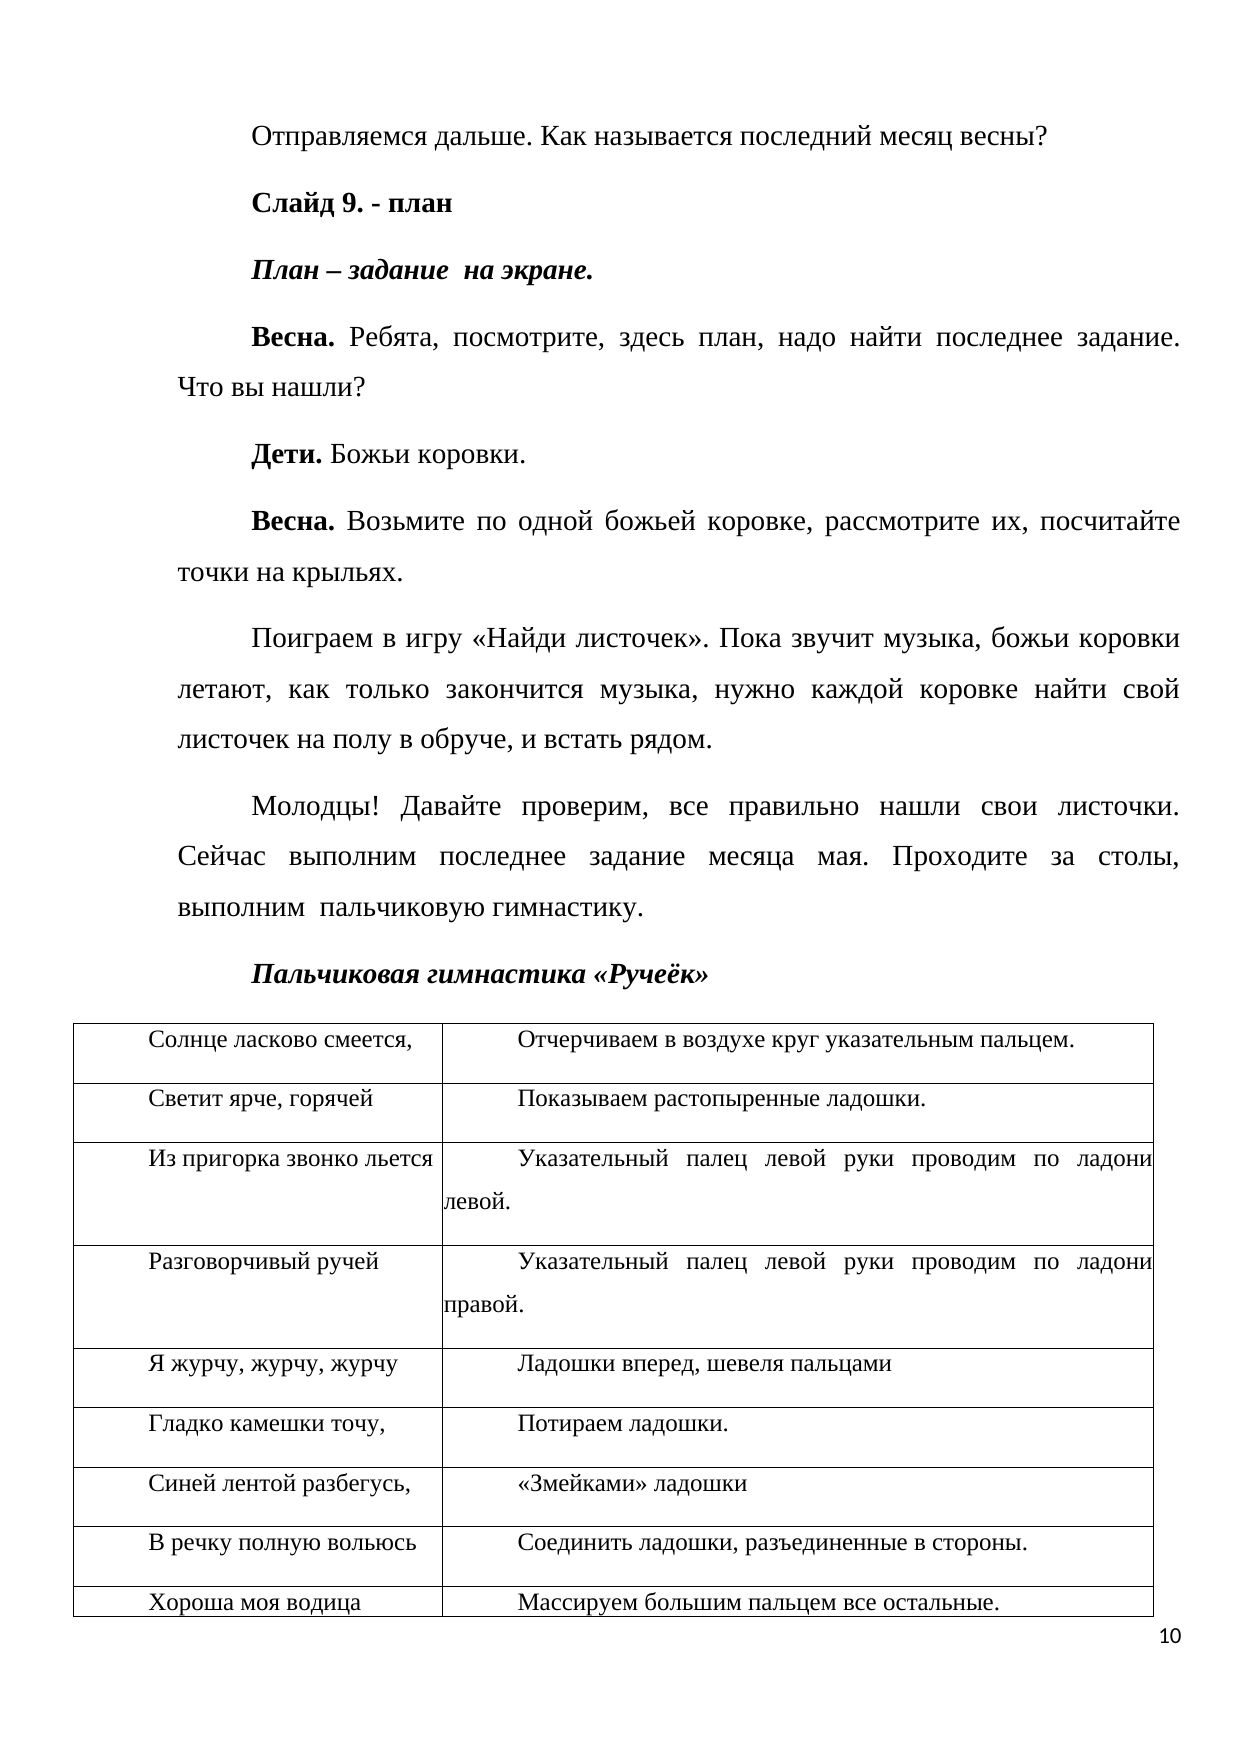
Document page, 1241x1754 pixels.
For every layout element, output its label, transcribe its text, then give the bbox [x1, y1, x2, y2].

text Весна. Ребята, посмотрите, здесь план, надо найти последнее задание. Что вы нашли? [177, 319, 1181, 403]
table_cell Указательный палец левой руки проводим по ладони правой. [443, 1246, 1153, 1347]
table_cell Светит ярче, горячей [74, 1084, 442, 1142]
table_cell В речку полную вольюсь [74, 1527, 442, 1586]
table_cell Потираем ладошки. [443, 1408, 1153, 1467]
text Поиграем в игру «Найди листочек». Пока звучит музыка, божьи коровки летают, как только закончится музыка, нужно каждой коровке найти свой листочек на полу в обруче, и встать рядом. [177, 621, 1181, 755]
table_cell Разговорчивый ручей [74, 1246, 442, 1347]
text Дети. Божьи коровки. [177, 436, 1181, 470]
table_cell Хороша моя водица [74, 1587, 442, 1616]
text Пальчиковая гимнастика «Ручеёк» [177, 956, 1181, 989]
table_header Солнце ласково смеется, [74, 1024, 442, 1082]
table_cell Указательный палец левой руки проводим по ладони левой. [443, 1143, 1153, 1245]
table_cell Ладошки вперед, шевеля пальцами [443, 1349, 1153, 1407]
text Молодцы! Давайте проверим, все правильно нашли свои листочки. Сейчас выполним последнее задание месяца мая. Проходите за столы, выполним пальчиковую гимнастику. [177, 788, 1181, 922]
table_cell Гладко камешки точу, [74, 1408, 442, 1467]
table_cell «Змейками» ладошки [443, 1468, 1153, 1526]
text План – задание на экране. [177, 252, 1181, 286]
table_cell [443, 1587, 1153, 1616]
table_header Отчерчиваем в воздухе круг указательным пальцем. [443, 1024, 1153, 1082]
text Отправляемся дальше. Как называется последний месяц весны? [177, 118, 1181, 152]
table_cell Показываем растопыренные ладошки. [443, 1084, 1153, 1142]
text Слайд 9. - план [177, 185, 1181, 219]
table_cell Соединить ладошки, разъединенные в стороны. [443, 1527, 1153, 1586]
text Весна. Возьмите по одной божьей коровке, рассмотрите их, посчитайте точки на крыльях. [177, 503, 1181, 587]
table_cell Синей лентой разбегусь, [74, 1468, 442, 1526]
table_cell Из пригорка звонко льется [74, 1143, 442, 1245]
table_cell Я журчу, журчу, журчу [74, 1349, 442, 1407]
